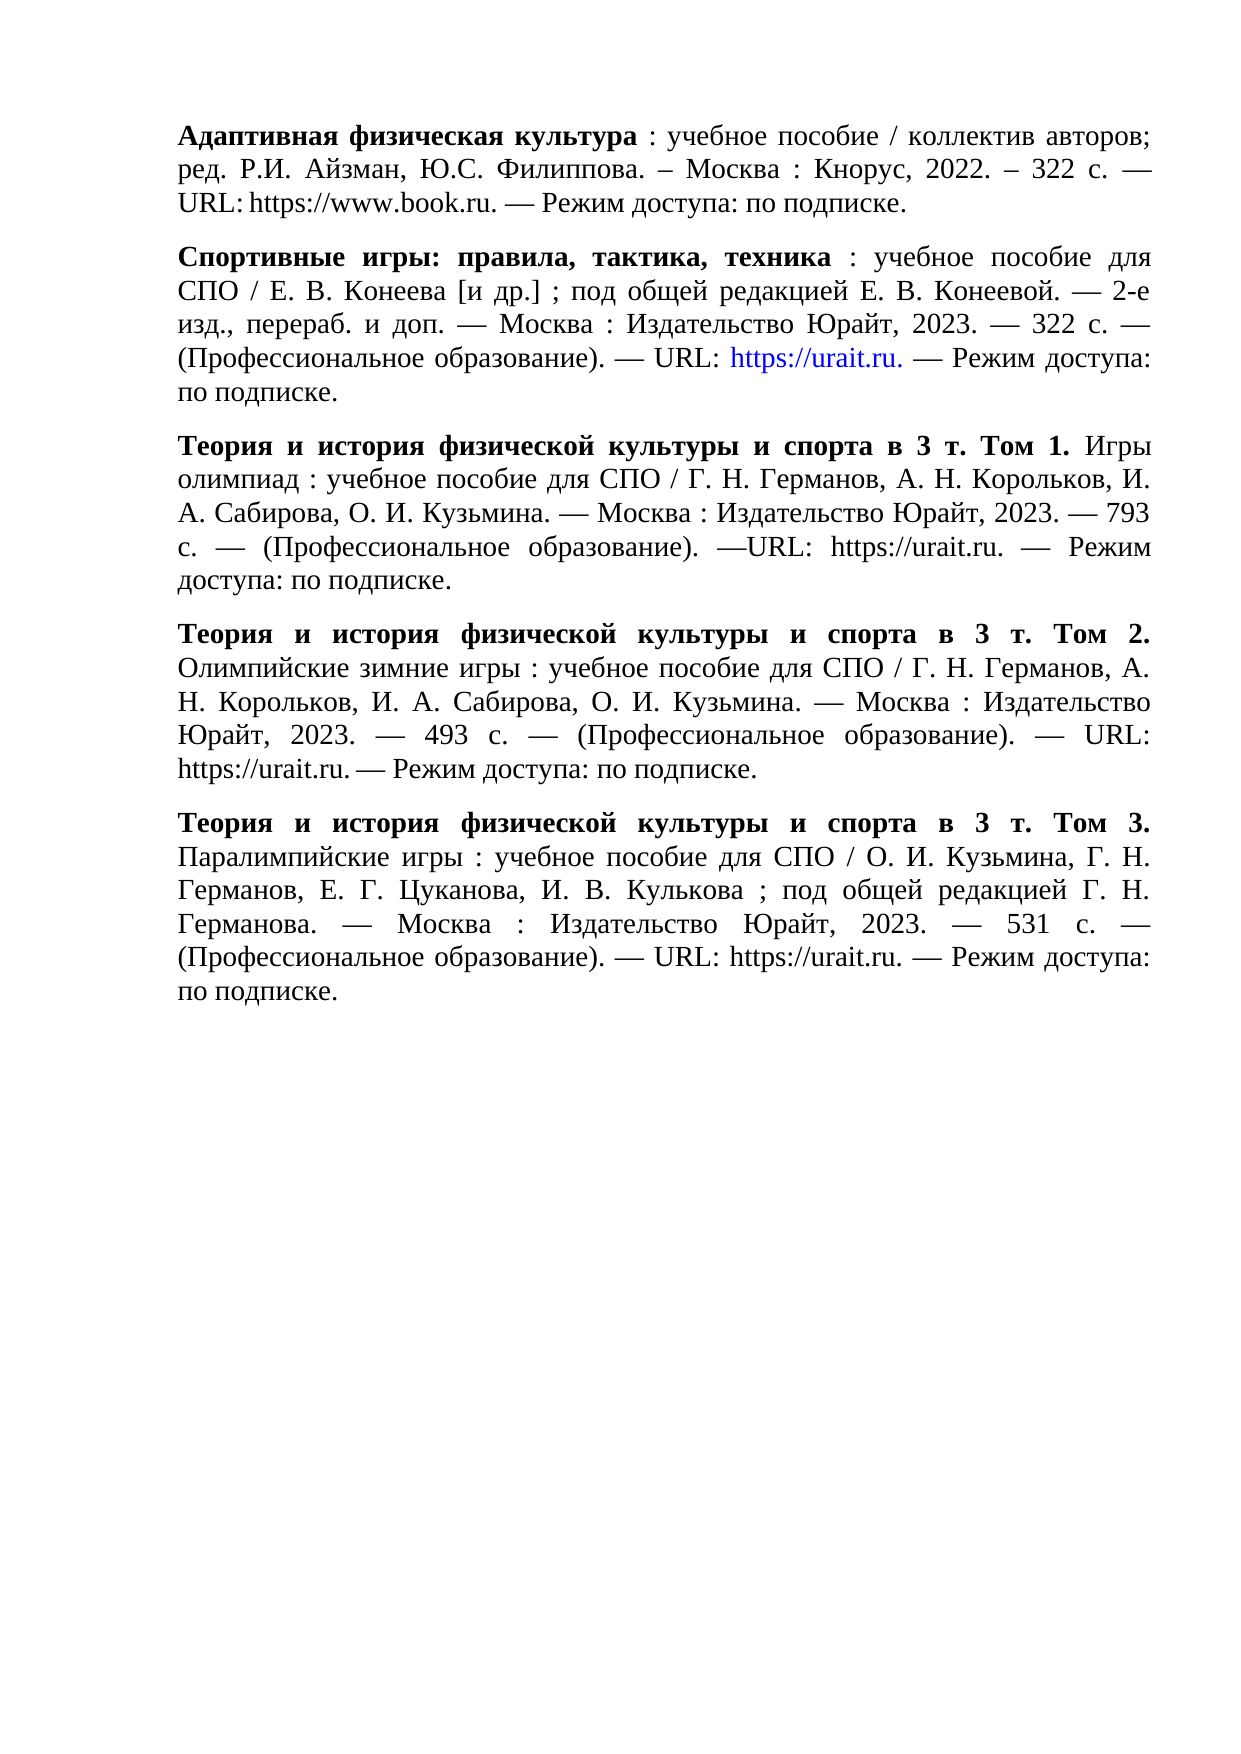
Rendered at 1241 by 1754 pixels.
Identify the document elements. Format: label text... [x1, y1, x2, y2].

text Теория и история физической культуры и спорта в 3 т. Том 2. Олимпийские зимние игры : учебное пособие для СПО / Г. Н. Германов, А. Н. Корольков, И. А. Сабирова, О. И. Кузьмина. — Москва : Издательство Юрайт, 2023. — 493 с. — (Профессиональное образование). — URL: https://urait.ru. — Режим доступа: по подписке. [177, 617, 1152, 784]
text Адаптивная физическая культура : учебное пособие / коллектив авторов; ред. Р.И. Айзман, Ю.С. Филиппова. – Москва : Кнорус, 2022. – 322 с. — URL: https://www.book.ru. — Режим доступа: по подписке. [177, 118, 1152, 219]
text Теория и история физической культуры и спорта в 3 т. Том 1. Игры олимпиад : учебное пособие для СПО / Г. Н. Германов, А. Н. Корольков, И. А. Сабирова, О. И. Кузьмина. — Москва : Издательство Юрайт, 2023. — 793 с. — (Профессиональное образование). —URL: https://urait.ru. — Режим доступа: по подписке. [177, 428, 1152, 596]
text Теория и история физической культуры и спорта в 3 т. Том 3. Паралимпийские игры : учебное пособие для СПО / О. И. Кузьмина, Г. Н. Германов, Е. Г. Цуканова, И. В. Кулькова ; под общей редакцией Г. Н. Германова. — Москва : Издательство Юрайт, 2023. — 531 с. — (Профессиональное образование). — URL: https://urait.ru. — Режим доступа: по подписке. [177, 805, 1152, 1006]
text Спортивные игры: правила, тактика, техника : учебное пособие для СПО / Е. В. Конеева [и др.] ; под общей редакцией Е. В. Конеевой. — 2-е изд., перераб. и доп. — Москва : Издательство Юрайт, 2023. — 322 с. — (Профессиональное образование). — URL: https://urait.ru. — Режим доступа: по подписке. [177, 239, 1152, 407]
